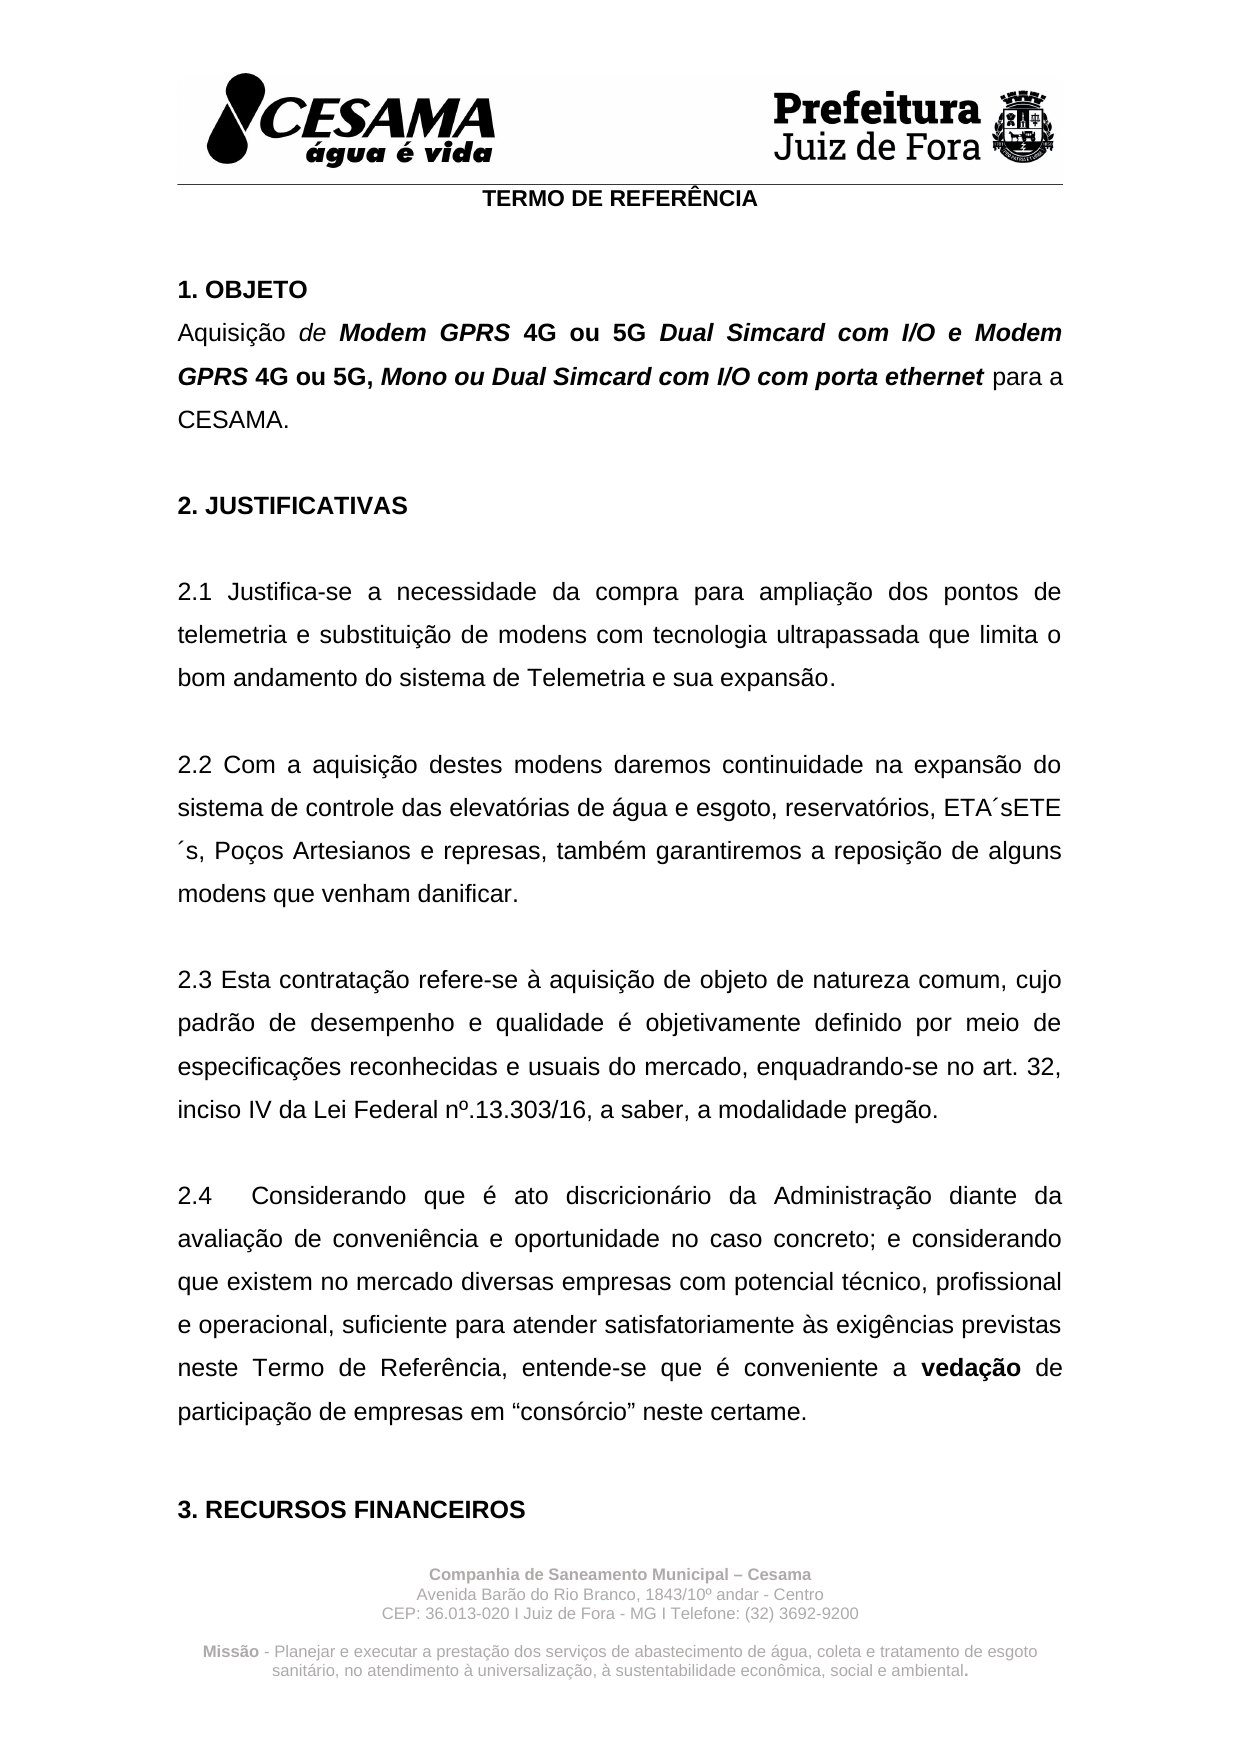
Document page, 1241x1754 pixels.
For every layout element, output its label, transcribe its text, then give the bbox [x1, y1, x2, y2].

picture [177, 73, 1063, 185]
text 2.3 Esta contratação refere-se à aquisição de objeto de natureza comum, cujo padrão de desempenho e qualidade é objetivamente definido por meio de especificações reconhecidas e usuais do mercado, enquadrando-se no art. 32, inciso IV da Lei Federal nº.13.303/16, a saber, a modalidade pregão. [177, 965, 1063, 1123]
text 1. OBJETO [177, 275, 1063, 304]
text 3. RECURSOS FINANCEIROS [177, 1495, 1063, 1524]
text TERMO DE REFERÊNCIA [177, 185, 1063, 211]
text 2.1 Justifica-se a necessidade da compra para ampliação dos pontos de telemetria e substituição de modens com tecnologia ultrapassada que limita o bom andamento do sistema de Telemetria e sua expansão. [177, 577, 1063, 692]
text 2.4 Considerando que é ato discricionário da Administração diante da avaliação de conveniência e oportunidade no caso concreto; e considerando que existem no mercado diversas empresas com potencial técnico, profissional e operacional, suficiente para atender satisfatoriamente às exigências previstas neste Termo de Referência, entende-se que é conveniente a vedação de participação de empresas em “consórcio” neste certame. [177, 1181, 1063, 1425]
text Aquisição de Modem GPRS 4G ou 5G Dual Simcard com I/O e Modem GPRS 4G ou 5G, Mono ou Dual Simcard com I/O com porta ethernet para a CESAMA. [177, 318, 1063, 433]
text 2. JUSTIFICATIVAS [177, 491, 1063, 519]
text 2.2 Com a aquisição destes modens daremos continuidade na expansão do sistema de controle das elevatórias de água e esgoto, reservatórios, ETA´sETE´s, Poços Artesianos e represas, também garantiremos a reposição de alguns modens que venham danificar. [177, 749, 1063, 908]
